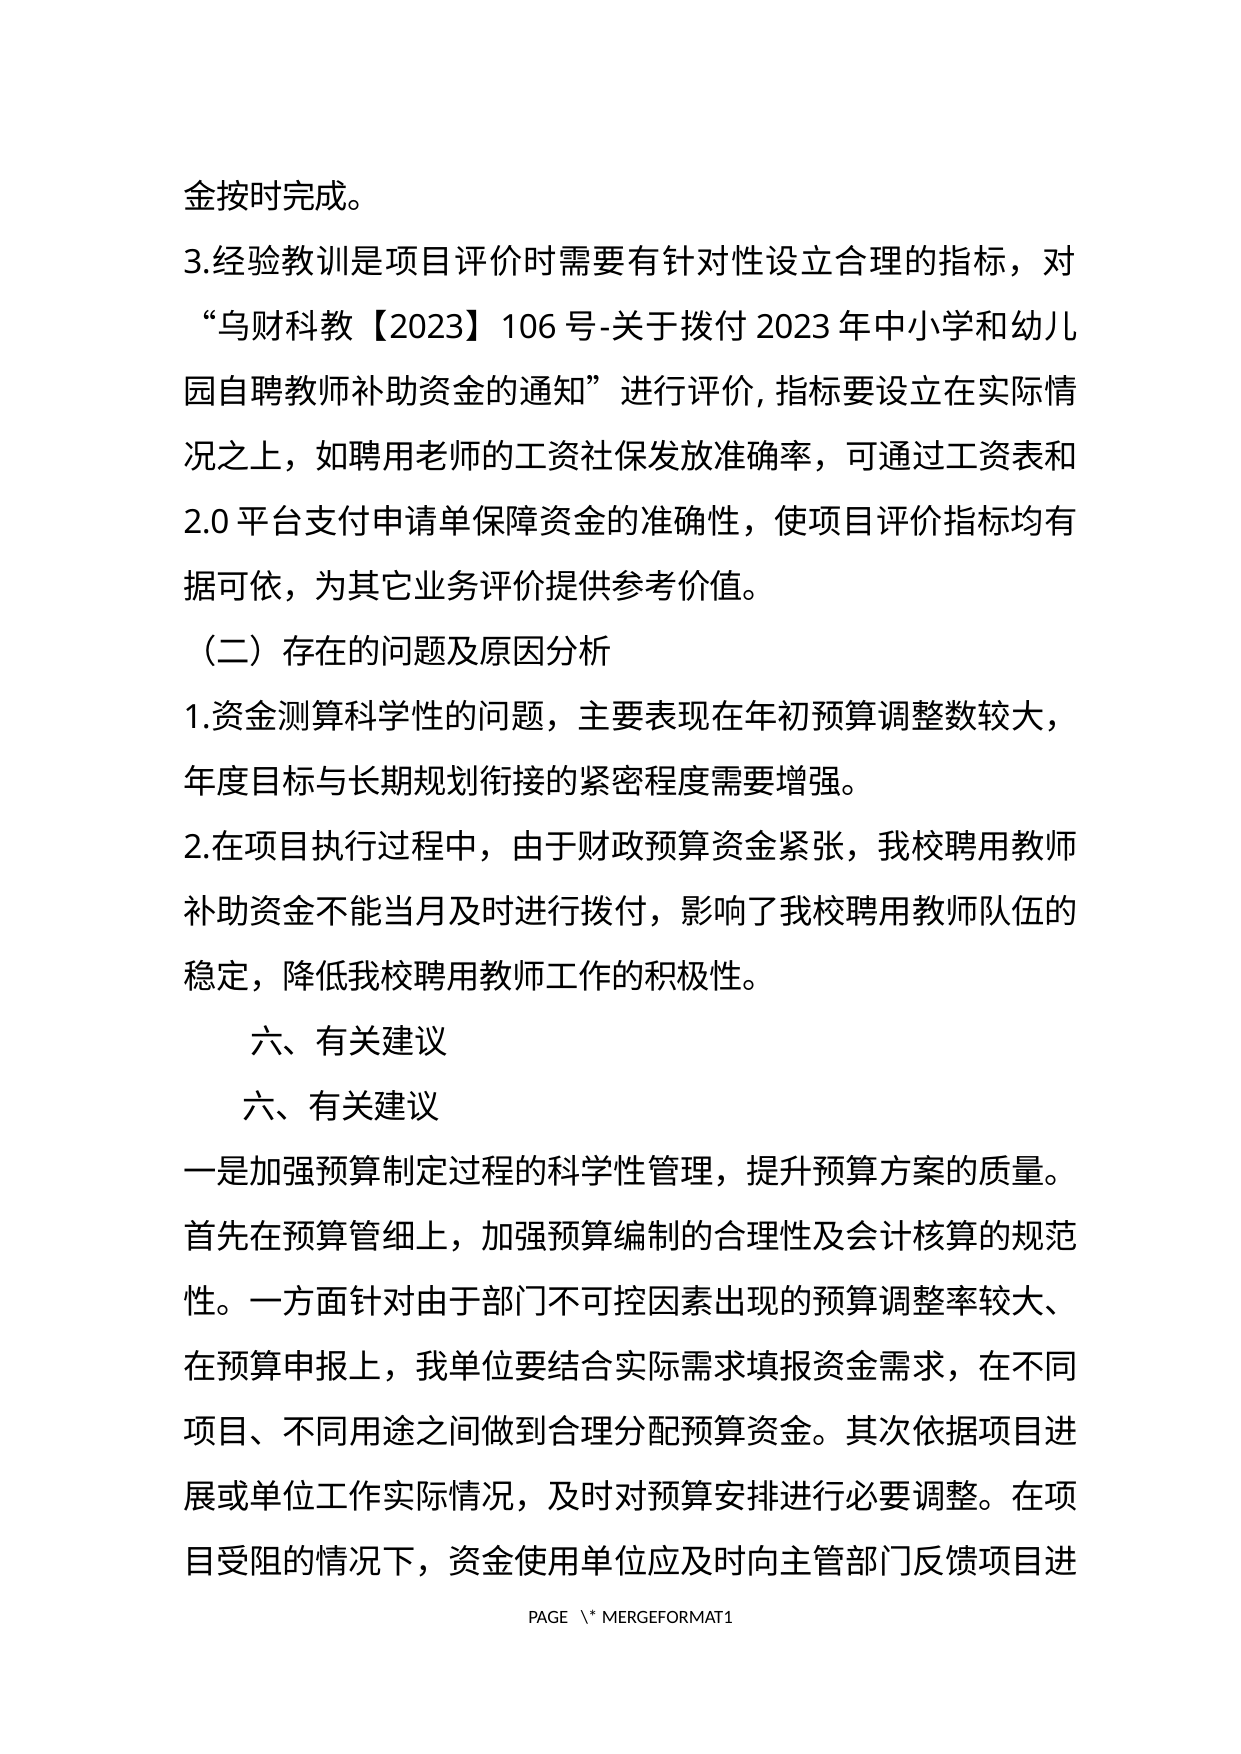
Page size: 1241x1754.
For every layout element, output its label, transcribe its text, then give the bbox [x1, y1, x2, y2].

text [183, 1072, 1078, 1592]
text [183, 162, 1078, 1007]
text 六、有关建议 [183, 1007, 1078, 1072]
